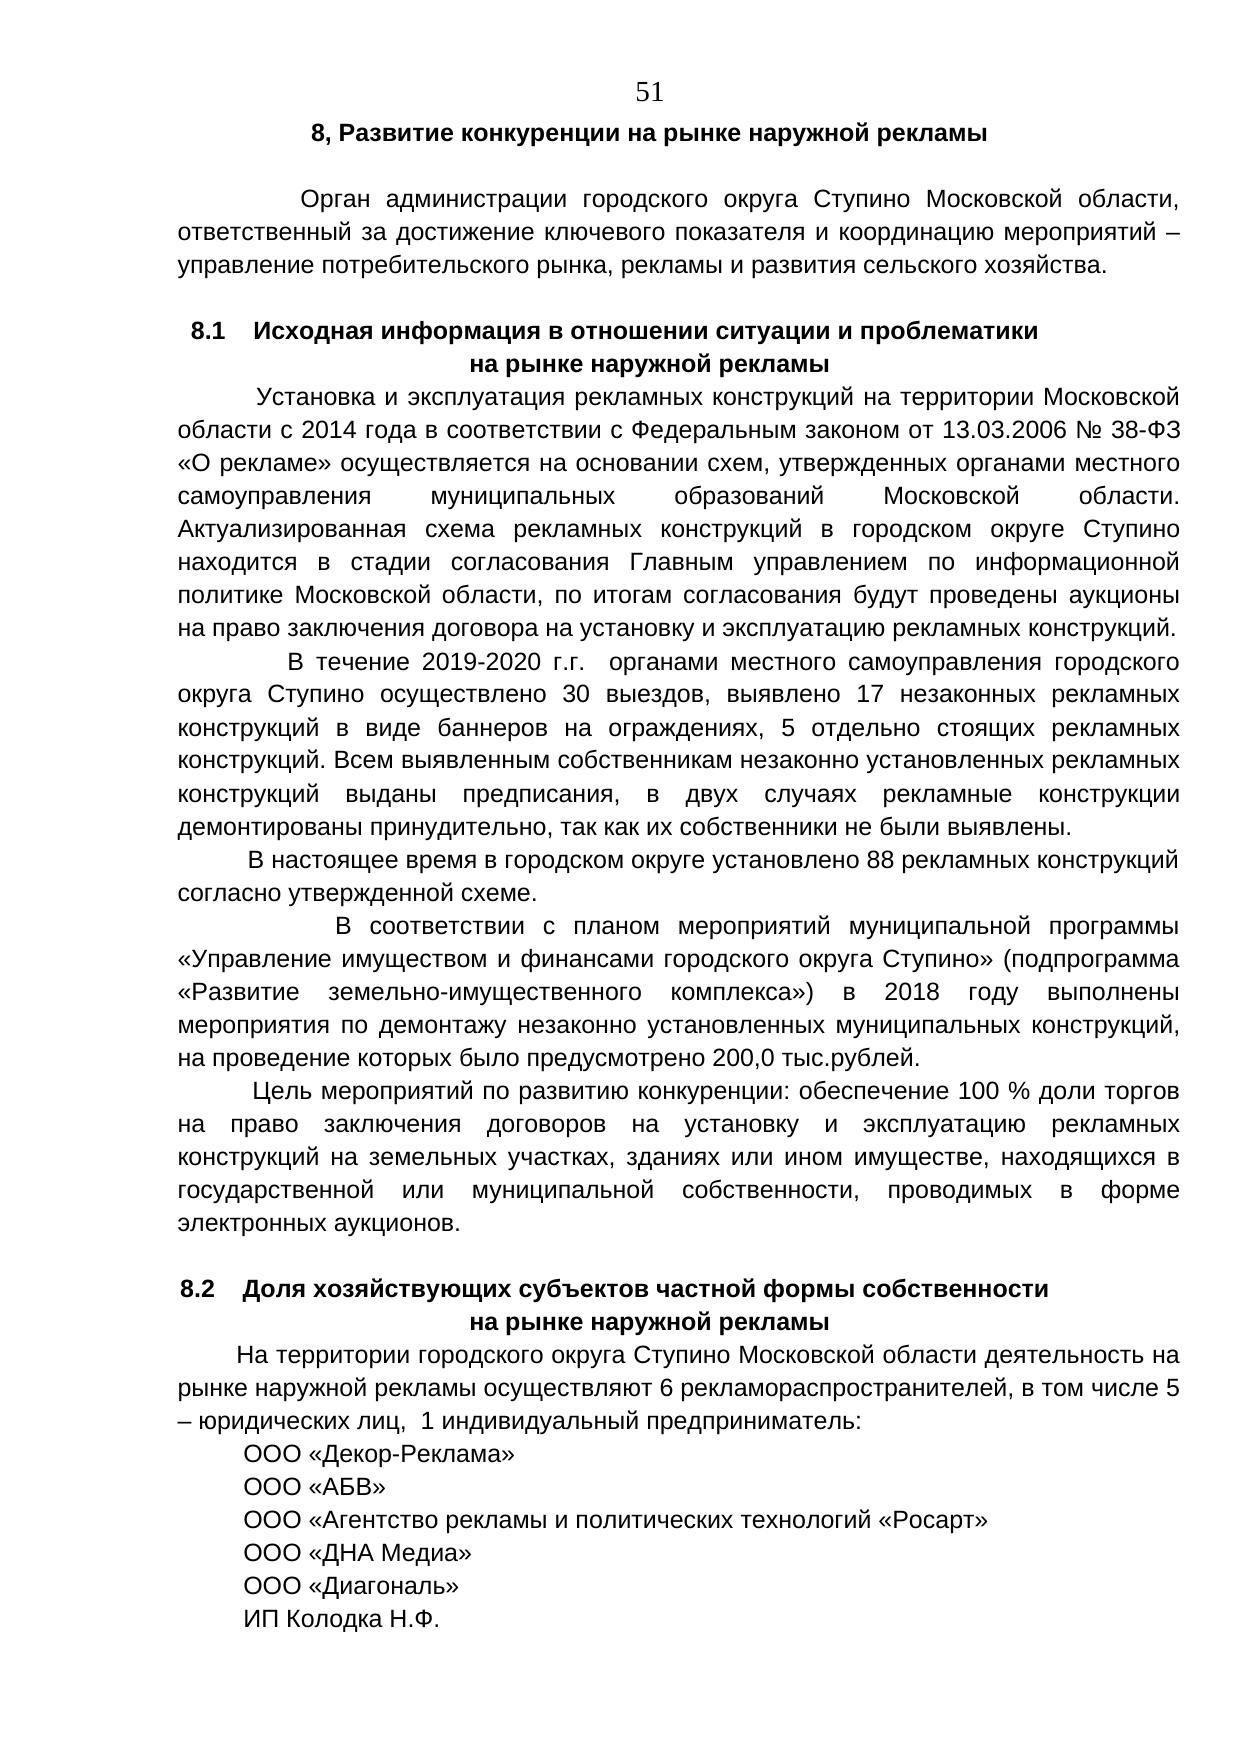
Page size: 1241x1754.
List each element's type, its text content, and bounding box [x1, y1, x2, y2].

list Доля хозяйствующих субъектов частной формы собственности на рынке наружной рекламы [56, 1274, 1181, 1336]
text Установка и эксплуатация рекламных конструкций на территории Московской области с 2014 года в соответствии с Федеральным законом от 13.03.2006 № 38-ФЗ «О рекламе» осуществляется на основании схем, утвержденных органами местного самоуправления муниципальных образований Московской области. Актуализированная схема рекламных конструкций в городском округе Ступино находится в стадии согласования Главным управлением по информационной политике Московской области, по итогам согласования будут проведены аукционы на право заключения договора на установку и эксплуатацию рекламных конструкций. [177, 382, 1181, 642]
text ООО «Диагональ» [177, 1571, 1181, 1600]
text ООО «ДНА Медиа» [177, 1538, 1181, 1567]
text ООО «АБВ» [177, 1472, 1181, 1501]
text ИП Колодка Н.Ф. [177, 1604, 1181, 1633]
text На территории городского округа Ступино Московской области деятельность на рынке наружной рекламы осуществляют 6 рекламораспространителей, в том числе 5 – юридических лиц, 1 индивидуальный предприниматель: [177, 1340, 1181, 1435]
text В соответствии с планом мероприятий муниципальной программы «Управление имуществом и финансами городского округа Ступино» (подпрограмма «Развитие земельно-имущественного комплекса») в 2018 году выполнены мероприятия по демонтажу незаконно установленных муниципальных конструкций, на проведение которых было предусмотрено 200,0 тыс.рублей. [177, 911, 1181, 1071]
text Цель мероприятий по развитию конкуренции: обеспечение 100 % доли торгов на право заключения договоров на установку и эксплуатацию рекламных конструкций на земельных участках, зданиях или ином имуществе, находящихся в государственной или муниципальной собственности, проводимых в форме электронных аукционов. [177, 1076, 1181, 1237]
text ООО «Декор-Реклама» [177, 1439, 1181, 1468]
text 8, Развитие конкуренции на рынке наружной рекламы [118, 118, 1181, 147]
text ООО «Агентство рекламы и политических технологий «Росарт» [177, 1505, 1181, 1534]
text В настоящее время в городском округе установлено 88 рекламных конструкций согласно утвержденной схеме. [177, 844, 1181, 906]
list Исходная информация в отношении ситуации и проблематики на рынке наружной рекламы [56, 316, 1181, 378]
text В течение 2019-2020 г.г. органами местного самоуправления городского округа Ступино осуществлено 30 выездов, выявлено 17 незаконных рекламных конструкций в виде баннеров на ограждениях, 5 отдельно стоящих рекламных конструкций. Всем выявленным собственникам незаконно установленных рекламных конструкций выданы предписания, в двух случаях рекламные конструкции демонтированы принудительно, так как их собственники не были выявлены. [177, 646, 1181, 840]
text Орган администрации городского округа Ступино Московской области, ответственный за достижение ключевого показателя и координацию мероприятий – управление потребительского рынка, рекламы и развития сельского хозяйства. [177, 184, 1181, 279]
